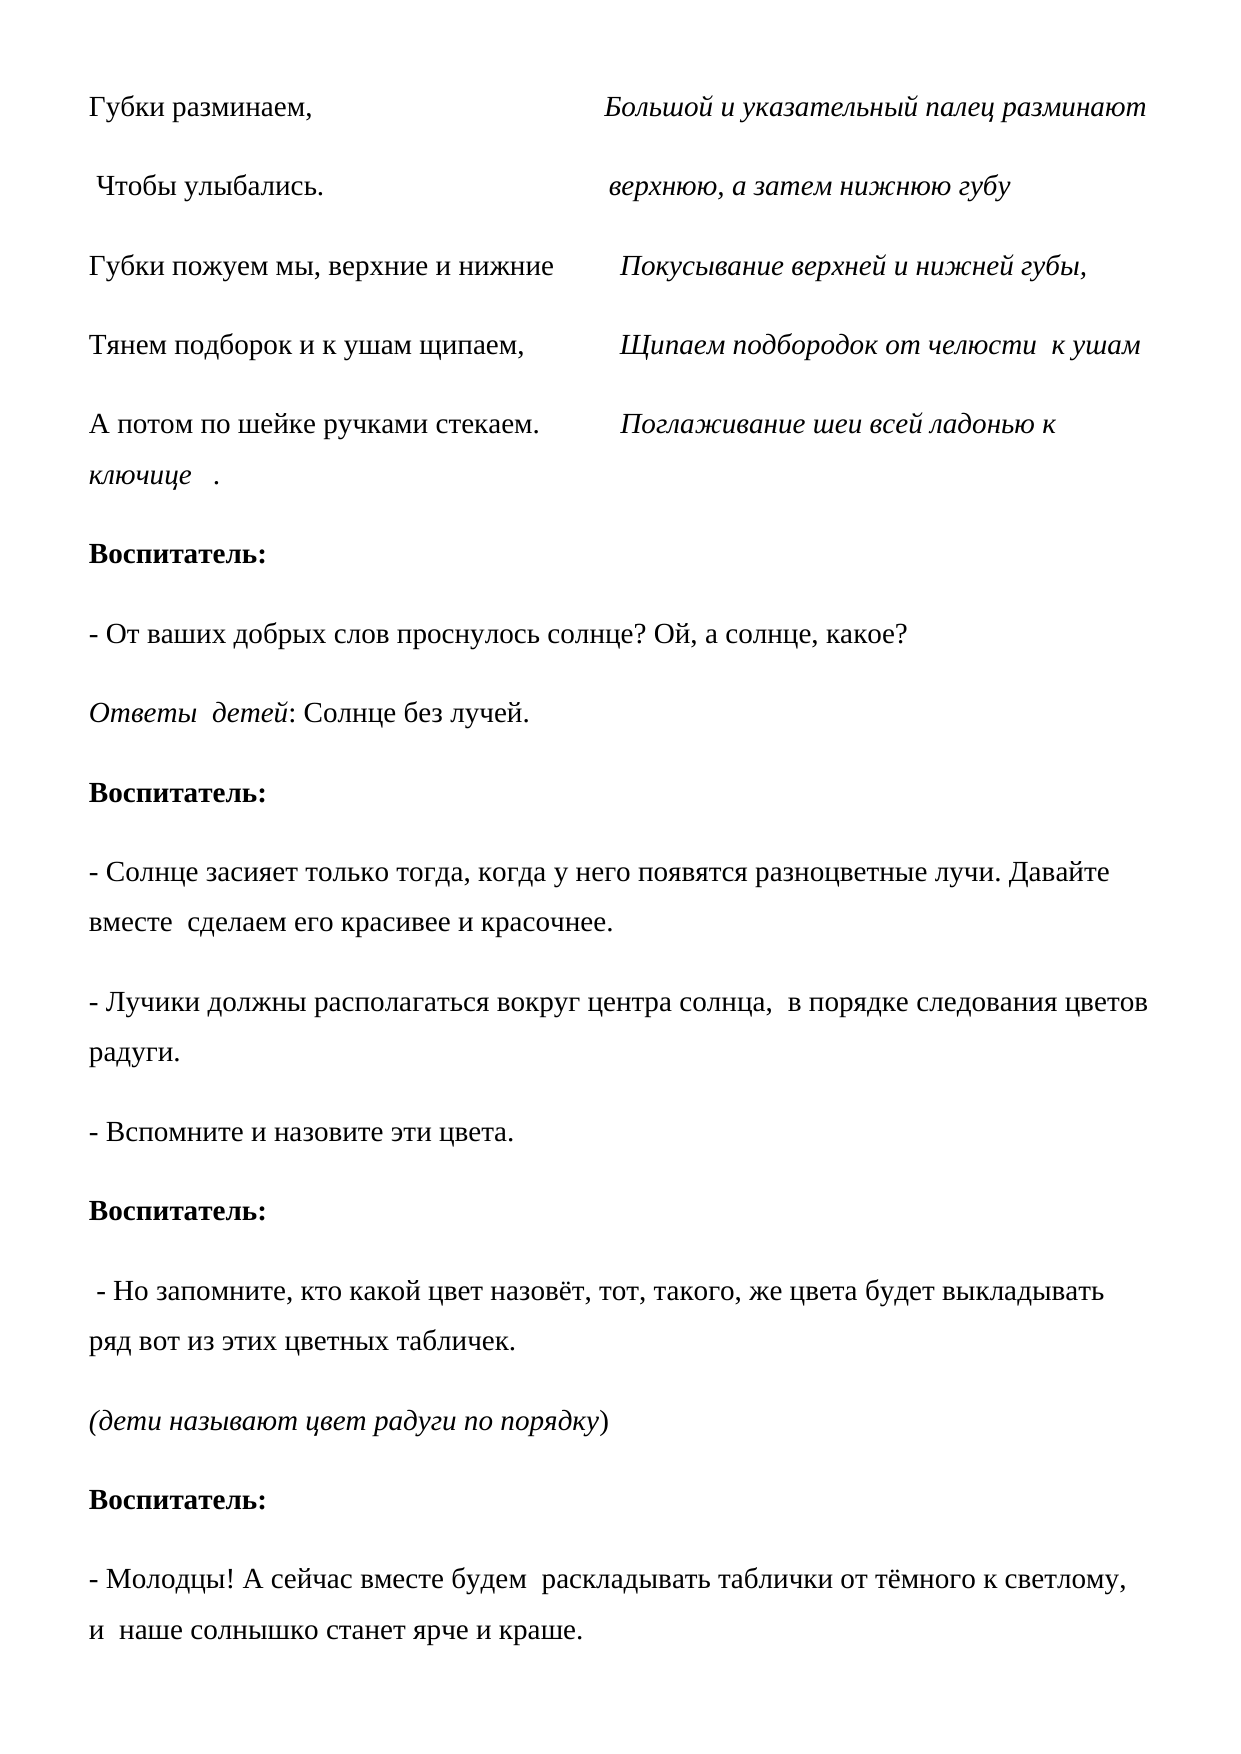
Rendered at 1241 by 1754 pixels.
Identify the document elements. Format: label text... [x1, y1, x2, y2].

text Тянем подборок и к ушам щипаем, Щипаем подбородок от челюсти к ушам [89, 327, 1152, 361]
text Губки пожуем мы, верхние и нижние Покусывание верхней и нижней губы, [89, 248, 1152, 281]
text - От ваших добрых слов проснулось солнце? Ой, а солнце, какое? [89, 616, 1152, 649]
text Воспитатель: [89, 1482, 1152, 1516]
text - Вспомните и назовите эти цвета. [89, 1114, 1152, 1147]
text (дети называют цвет радуги по порядку) [89, 1403, 1152, 1436]
text - Но запомните, кто какой цвет назовёт, тот, такого, же цвета будет выкладывать ряд вот из этих цветных табличек. [89, 1273, 1152, 1357]
text А потом по шейке ручками стекаем. Поглаживание шеи всей ладонью к ключице . [89, 407, 1152, 490]
text Губки разминаем, Большой и указательный палец разминают [89, 89, 1152, 122]
text Чтобы улыбались. верхнюю, а затем нижнюю губу [89, 168, 1152, 202]
text - Лучики должны располагаться вокруг центра солнца, в порядке следования цветов радуги. [89, 984, 1152, 1068]
text Воспитатель: [89, 1193, 1152, 1227]
text - Молодцы! А сейчас вместе будем раскладывать таблички от тёмного к светлому, и наше солнышко станет ярче и краше. [89, 1562, 1152, 1645]
text Ответы детей: Солнце без лучей. [89, 695, 1152, 729]
text Воспитатель: [89, 536, 1152, 570]
text Воспитатель: [89, 775, 1152, 808]
text - Солнце засияет только тогда, когда у него появятся разноцветные лучи. Давайте вместе сделаем его красивее и красочнее. [89, 854, 1152, 938]
